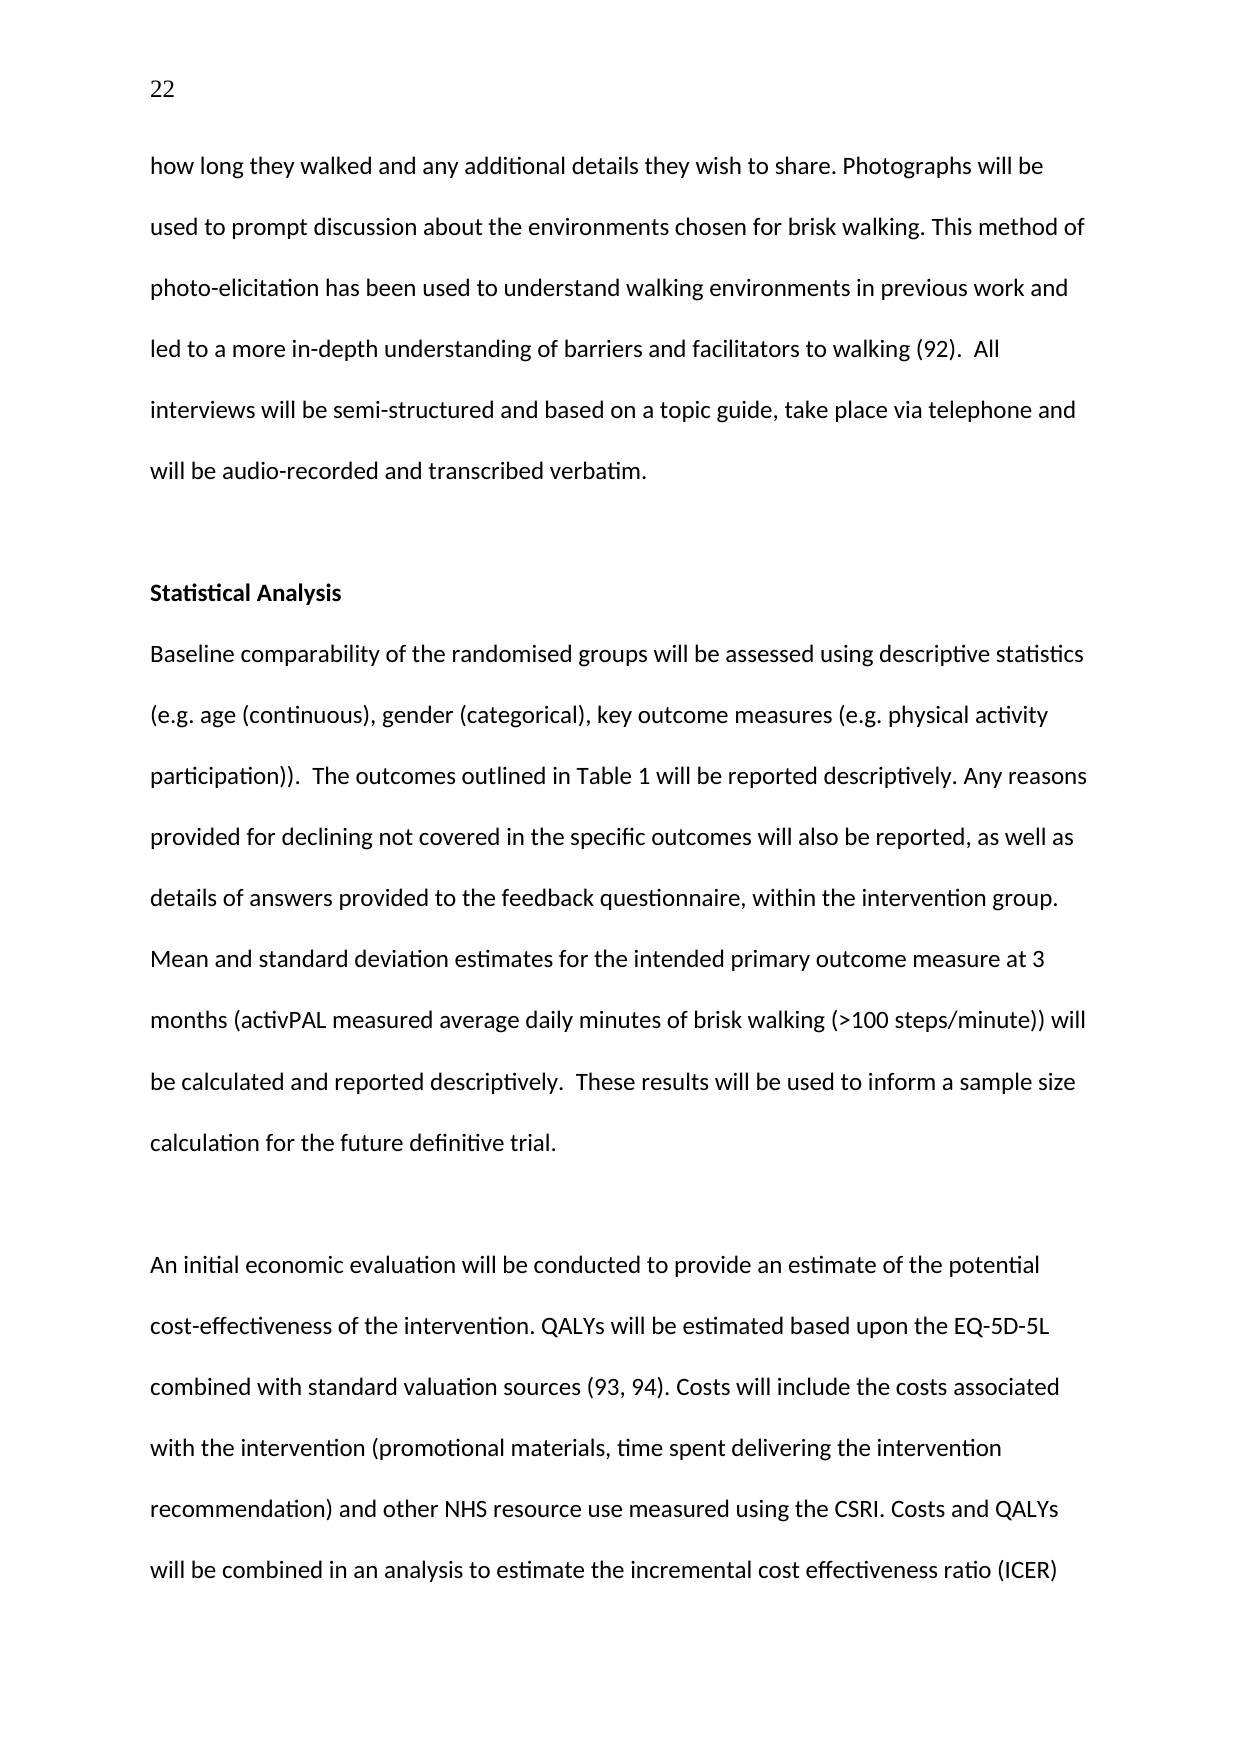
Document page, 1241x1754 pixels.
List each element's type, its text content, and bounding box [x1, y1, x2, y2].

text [150, 150, 1090, 486]
text Baseline comparability of the randomised groups will be assessed using descriptive statistics (e.g. age (continuous), gender (categorical), key outcome measures (e.g. physical activity participation)). The outcomes outlined in Table 1 will be reported descriptively. Any reasons provided for declining not covered in the specific outcomes will also be reported, as well as details of answers provided to the feedback questionnaire, within the intervention group. Mean and standard deviation estimates for the intended primary outcome measure at 3 months (activPAL measured average daily minutes of brisk walking (>100 steps/minute)) will be calculated and reported descriptively. These results will be used to inform a sample size calculation for the future definitive trial. [150, 638, 1090, 1157]
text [150, 1249, 1090, 1584]
subtitle Statistical Analysis [150, 577, 1090, 608]
